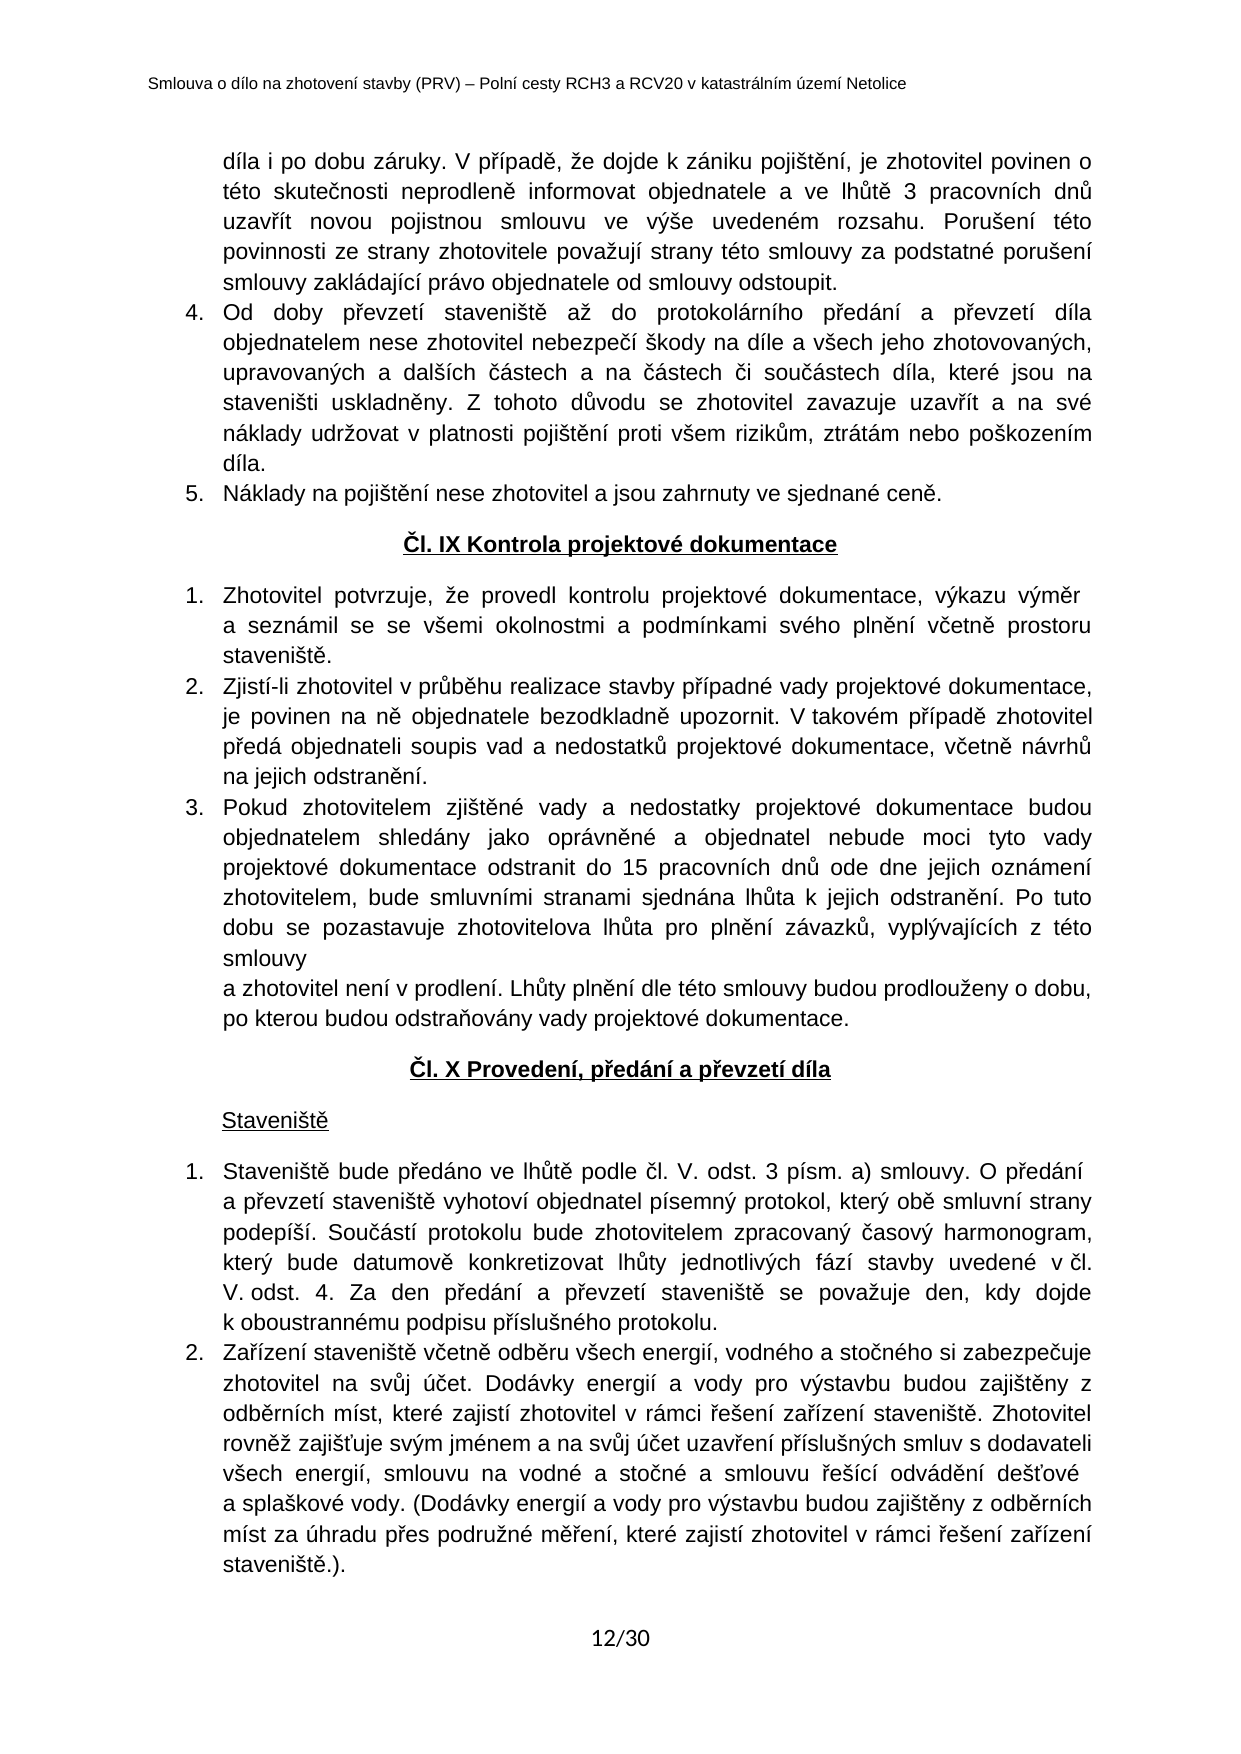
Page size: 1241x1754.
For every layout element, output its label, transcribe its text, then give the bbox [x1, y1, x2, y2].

text Čl. IX Kontrola projektové dokumentace [148, 531, 1093, 557]
list Zjistí-li zhotovitel v průběhu realizace stavby případné vady projektové dokumentace, je povinen na ně objednatele bezodkladně upozornit. V takovém případě zhotovitel předá objednateli soupis vad a nedostatků projektové dokumentace, včetně návrhů na jejich odstranění. [185, 673, 1093, 789]
list Zhotovitel potvrzuje, že provedl kontrolu projektové dokumentace, výkazu výměr a seznámil se se všemi okolnostmi a podmínkami svého plnění včetně prostoru staveniště. [185, 582, 1093, 669]
list Od doby převzetí staveniště až do protokolárního předání a převzetí díla objednatelem nese zhotovitel nebezpečí škody na díle a všech jeho zhotovovaných, upravovaných a dalších částech a na částech či součástech díla, které jsou na staveništi uskladněny. Z tohoto důvodu se zhotovitel zavazuje uzavřít a na své náklady udržovat v platnosti pojištění proti všem rizikům, ztrátám nebo poškozením díla. [185, 299, 1093, 476]
text Staveniště [148, 1107, 1093, 1133]
list Zařízení staveniště včetně odběru všech energií, vodného a stočného si zabezpečuje zhotovitel na svůj účet. Dodávky energií a vody pro výstavbu budou zajištěny z odběrních míst, které zajistí zhotovitel v rámci řešení zařízení staveniště. Zhotovitel rovněž zajišťuje svým jménem a na svůj účet uzavření příslušných smluv s dodavateli všech energií, smlouvu na vodné a stočné a smlouvu řešící odvádění dešťové a splaškové vody. (Dodávky energií a vody pro výstavbu budou zajištěny z odběrních míst za úhradu přes podružné měření, které zajistí zhotovitel v rámci řešení zařízení staveniště.). [185, 1339, 1093, 1577]
text Čl. X Provedení, předání a převzetí díla [148, 1056, 1093, 1082]
list Pokud zhotovitelem zjištěné vady a nedostatky projektové dokumentace budou objednatelem shledány jako oprávněné a objednatel nebude moci tyto vady projektové dokumentace odstranit do 15 pracovních dnů ode dne jejich oznámení zhotovitelem, bude smluvními stranami sjednána lhůta k jejich odstranění. Po tuto dobu se pozastavuje zhotovitelova lhůta pro plnění závazků, vyplývajících z této smlouvy a zhotovitel není v prodlení. Lhůty plnění dle této smlouvy budou prodlouženy o dobu, po kterou budou odstraňovány vady projektové dokumentace. [185, 793, 1093, 1031]
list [185, 148, 1093, 295]
list Náklady na pojištění nese zhotovitel a jsou zahrnuty ve sjednané ceně. [185, 480, 1093, 506]
list Staveniště bude předáno ve lhůtě podle čl. V. odst. 3 písm. a) smlouvy. O předání a převzetí staveniště vyhotoví objednatel písemný protokol, který obě smluvní strany podepíší. Součástí protokolu bude zhotovitelem zpracovaný časový harmonogram, který bude datumově konkretizovat lhůty jednotlivých fází stavby uvedené v čl. V. odst. 4. Za den předání a převzetí staveniště se považuje den, kdy dojde k oboustrannému podpisu příslušného protokolu. [185, 1158, 1093, 1335]
